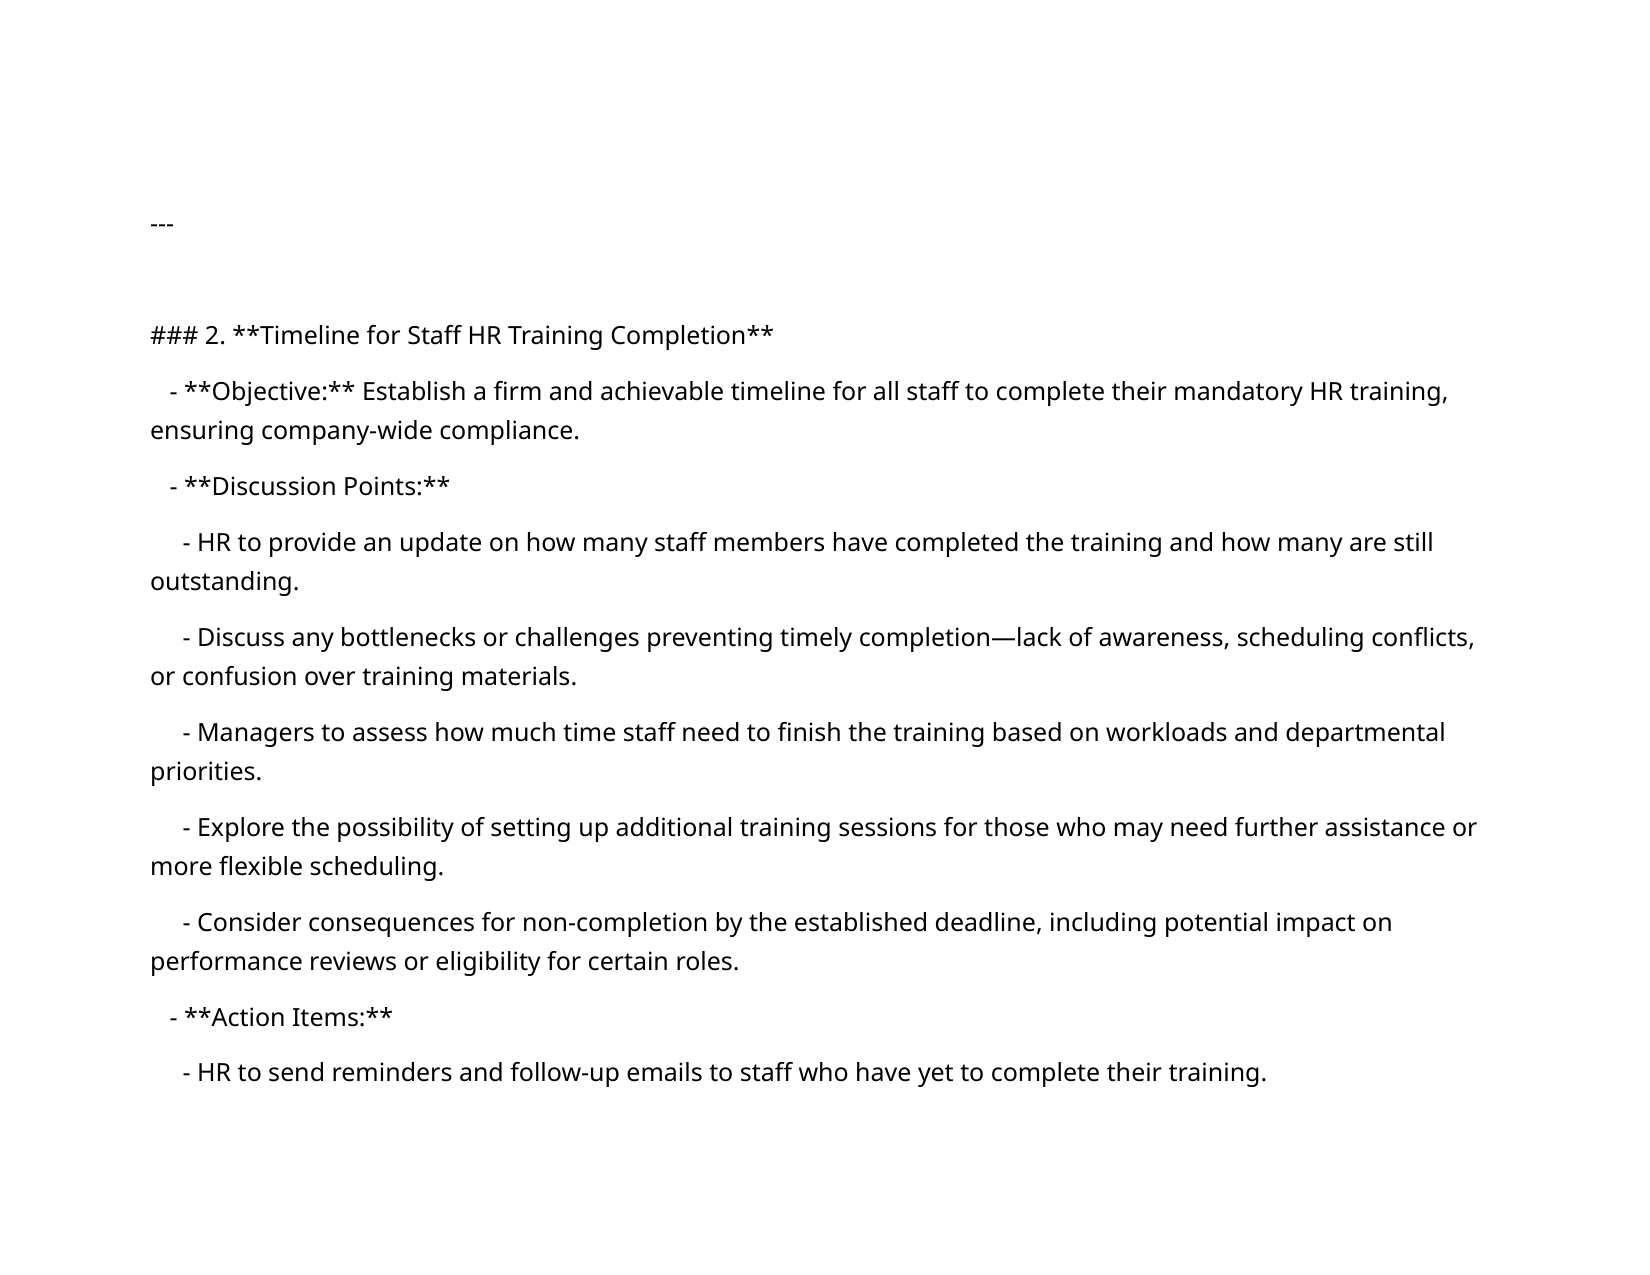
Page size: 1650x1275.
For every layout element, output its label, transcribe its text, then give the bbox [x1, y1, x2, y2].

text - **Action Items:** [150, 999, 1500, 1033]
text - Discuss any bottlenecks or challenges preventing timely completion—lack of awareness, scheduling conflicts, or confusion over training materials. [150, 619, 1500, 692]
text - **Discussion Points:** [150, 468, 1500, 502]
text --- [150, 206, 1500, 240]
text ### 2. **Timeline for Staff HR Training Completion** [150, 317, 1500, 352]
text - Consider consequences for non-completion by the established deadline, including potential impact on performance reviews or eligibility for certain roles. [150, 904, 1500, 977]
text - HR to send reminders and follow-up emails to staff who have yet to complete their training. [150, 1055, 1500, 1089]
text - Managers to assess how much time staff need to finish the training based on workloads and departmental priorities. [150, 714, 1500, 787]
text - HR to provide an update on how many staff members have completed the training and how many are still outstanding. [150, 524, 1500, 597]
text - Explore the possibility of setting up additional training sessions for those who may need further assistance or more flexible scheduling. [150, 809, 1500, 882]
text - **Objective:** Establish a firm and achievable timeline for all staff to complete their mandatory HR training, ensuring company-wide compliance. [150, 373, 1500, 447]
